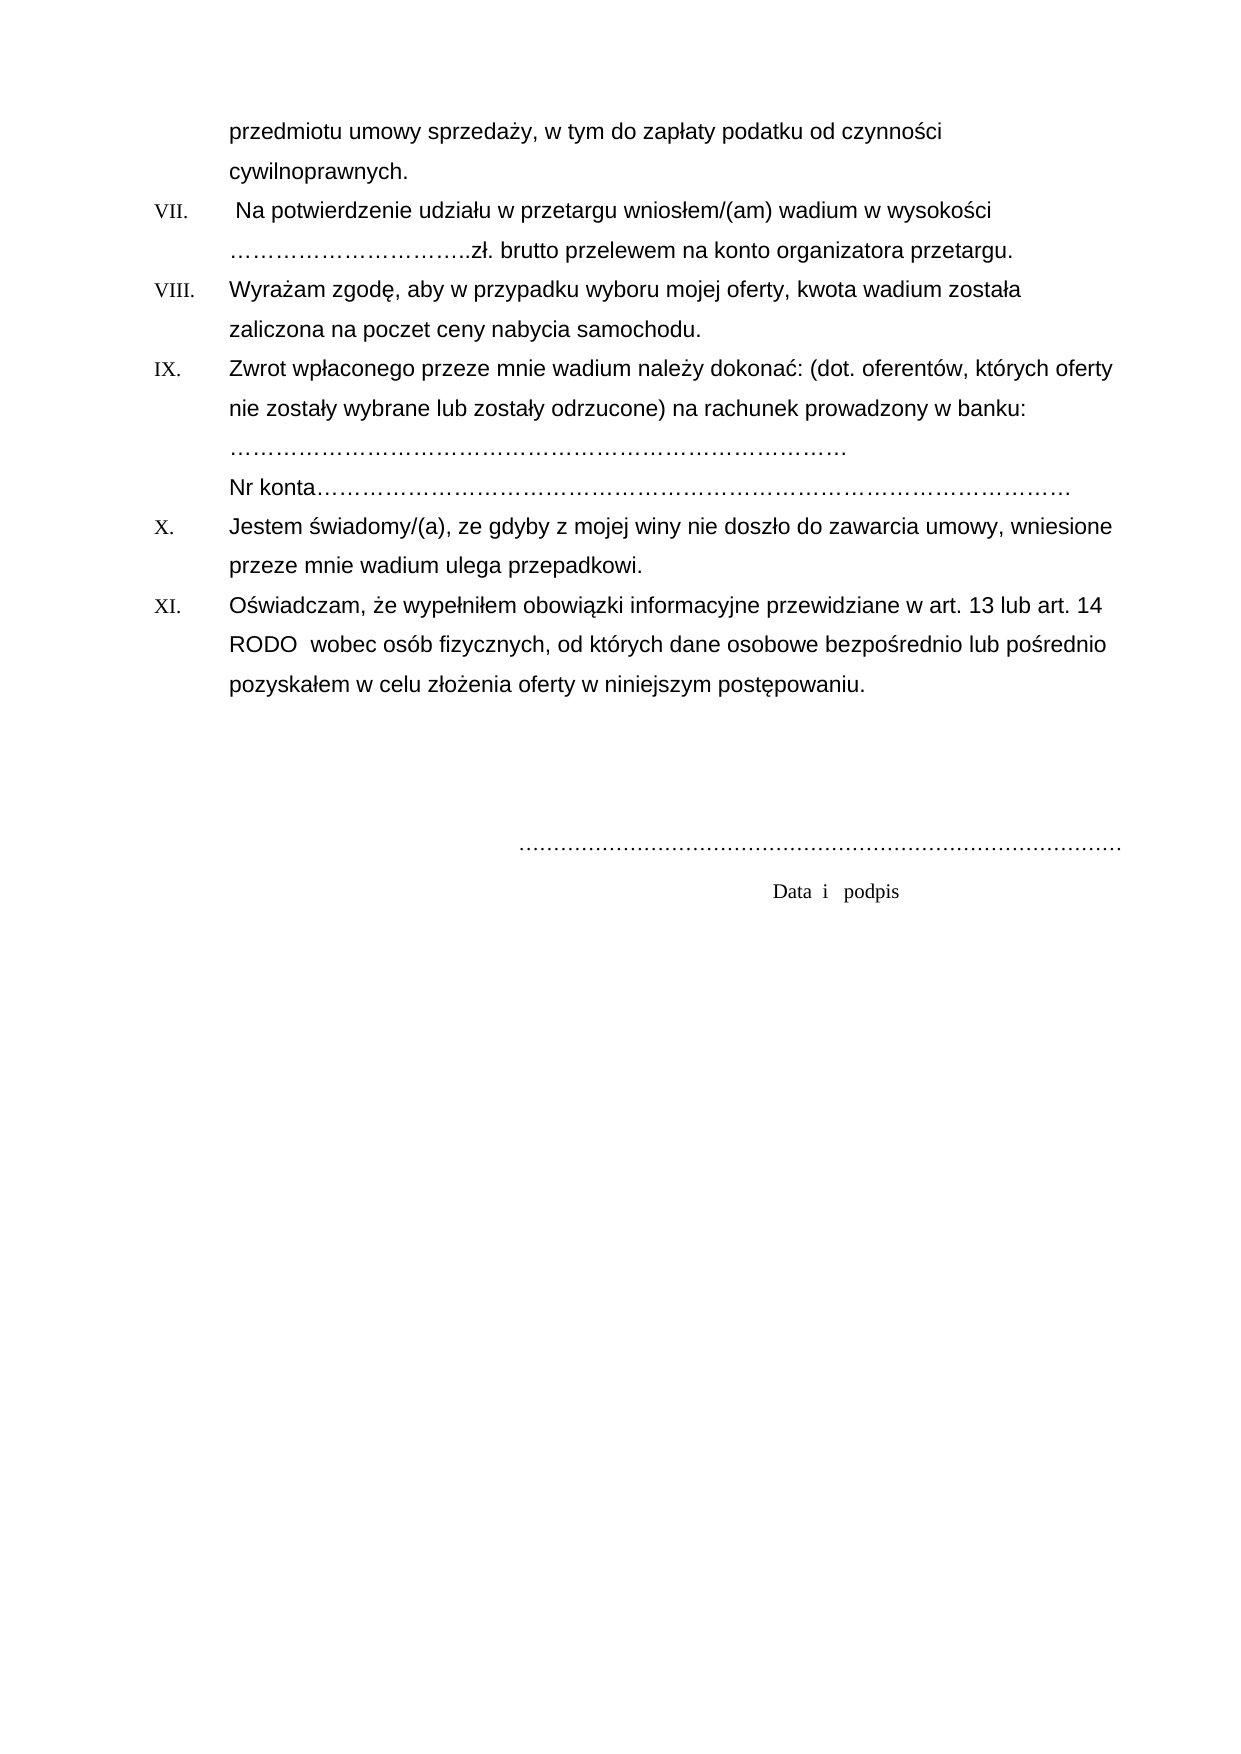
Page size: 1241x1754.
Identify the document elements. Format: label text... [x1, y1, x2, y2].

list Wyrażam zgodę, aby w przypadku wyboru mojej oferty, kwota wadium została zaliczona na poczet ceny nabycia samochodu. [154, 276, 1122, 342]
list Jestem świadomy/(a), ze gdyby z mojej winy nie doszło do zawarcia umowy, wniesione przeze mnie wadium ulega przepadkowi. [154, 513, 1122, 579]
list Na potwierdzenie udziału w przetargu wniosłem/(am) wadium w wysokości …………………………..zł. brutto przelewem na konto organizatora przetargu. [154, 197, 1122, 263]
list Nr konta……………………………………………………………………………………… [229, 473, 1122, 500]
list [154, 118, 1122, 184]
list Zwrot wpłaconego przeze mnie wadium należy dokonać: (dot. oferentów, których oferty nie zostały wybrane lub zostały odrzucone) na rachunek prowadzony w banku: ……………………………………………………………………… [154, 355, 1122, 460]
text …………………………………………………………………………… [148, 831, 1122, 855]
list Oświadczam, że wypełniłem obowiązki informacyjne przewidziane w art. 13 lub art. 14 RODO wobec osób fizycznych, od których dane osobowe bezpośrednio lub pośrednio pozyskałem w celu złożenia oferty w niniejszym postępowaniu. [154, 592, 1122, 697]
text Data i podpis [148, 879, 1122, 903]
